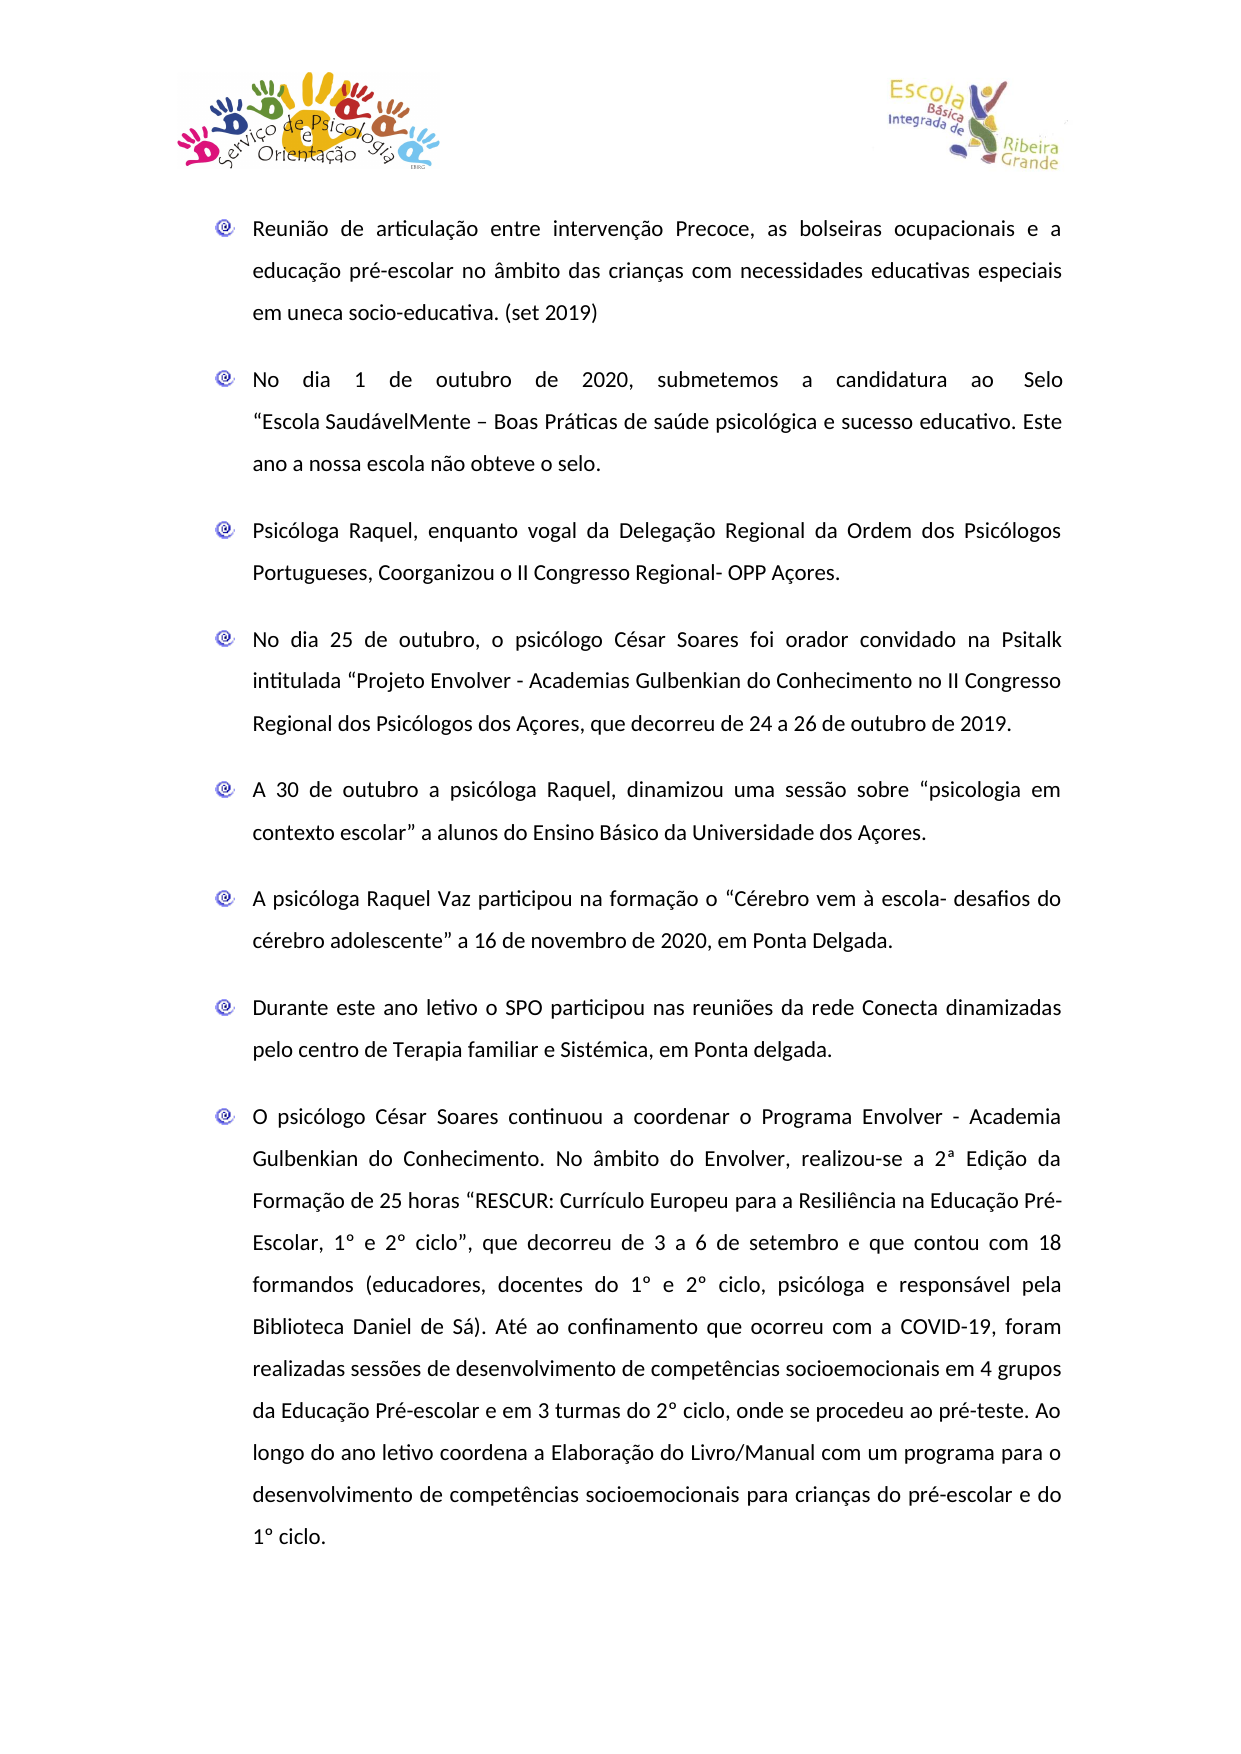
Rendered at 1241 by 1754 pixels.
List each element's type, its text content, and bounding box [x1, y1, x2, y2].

picture [215, 219, 235, 237]
list No dia 25 de outubro, o psicólogo César Soares foi orador convidado na Psitalk intitulada “Projeto Envolver - Academias Gulbenkian do Conhecimento no II Congresso Regional dos Psicólogos dos Açores, que decorreu de 24 a 26 de outubro de 2019. [215, 625, 1063, 737]
list Durante este ano letivo o SPO participou nas reuniões da rede Conecta dinamizadas pelo centro de Terapia familiar e Sistémica, em Ponta delgada. [215, 993, 1063, 1063]
list Reunião de articulação entre intervenção Precoce, as bolseiras ocupacionais e a educação pré-escolar no âmbito das crianças com necessidades educativas especiais em uneca socio-educativa. (set 2019) [215, 214, 1063, 326]
picture [215, 781, 235, 798]
picture [215, 521, 235, 539]
picture [177, 72, 440, 169]
picture [215, 630, 235, 647]
list A 30 de outubro a psicóloga Raquel, dinamizou uma sessão sobre “psicologia em contexto escolar” a alunos do Ensino Básico da Universidade dos Açores. [215, 776, 1063, 846]
list A psicóloga Raquel Vaz participou na formação o “Cérebro vem à escola- desafios do cérebro adolescente” a 16 de novembro de 2020, em Ponta Delgada. [215, 884, 1063, 954]
picture [871, 52, 1096, 174]
list No dia 1 de outubro de 2020, submetemos a candidatura ao Selo “Escola SaudávelMente – Boas Práticas de saúde psicológica e sucesso educativo. Este ano a nossa escola não obteve o selo. [215, 365, 1063, 477]
list Psicóloga Raquel, enquanto vogal da Delegação Regional da Ordem dos Psicólogos Portugueses, Coorganizou o II Congresso Regional- OPP Açores. [215, 516, 1063, 586]
picture [215, 1108, 235, 1125]
list O psicólogo César Soares continuou a coordenar o Programa Envolver - Academia Gulbenkian do Conhecimento. No âmbito do Envolver, realizou-se a 2ª Edição da Formação de 25 horas “RESCUR: Currículo Europeu para a Resiliência na Educação Pré-Escolar, 1º e 2º ciclo”, que decorreu de 3 a 6 de setembro e que contou com 18 formandos (educadores, docentes do 1º e 2º ciclo, psicóloga e responsável pela Biblioteca Daniel de Sá). Até ao confinamento que ocorreu com a COVID-19, foram realizadas sessões de desenvolvimento de competências socioemocionais em 4 grupos da Educação Pré-escolar e em 3 turmas do 2º ciclo, onde se procedeu ao pré-teste. Ao longo do ano letivo coordena a Elaboração do Livro/Manual com um programa para o desenvolvimento de competências socioemocionais para crianças do pré-escolar e do 1º ciclo. [215, 1102, 1063, 1550]
picture [215, 370, 235, 387]
picture [215, 999, 235, 1016]
picture [215, 890, 235, 907]
